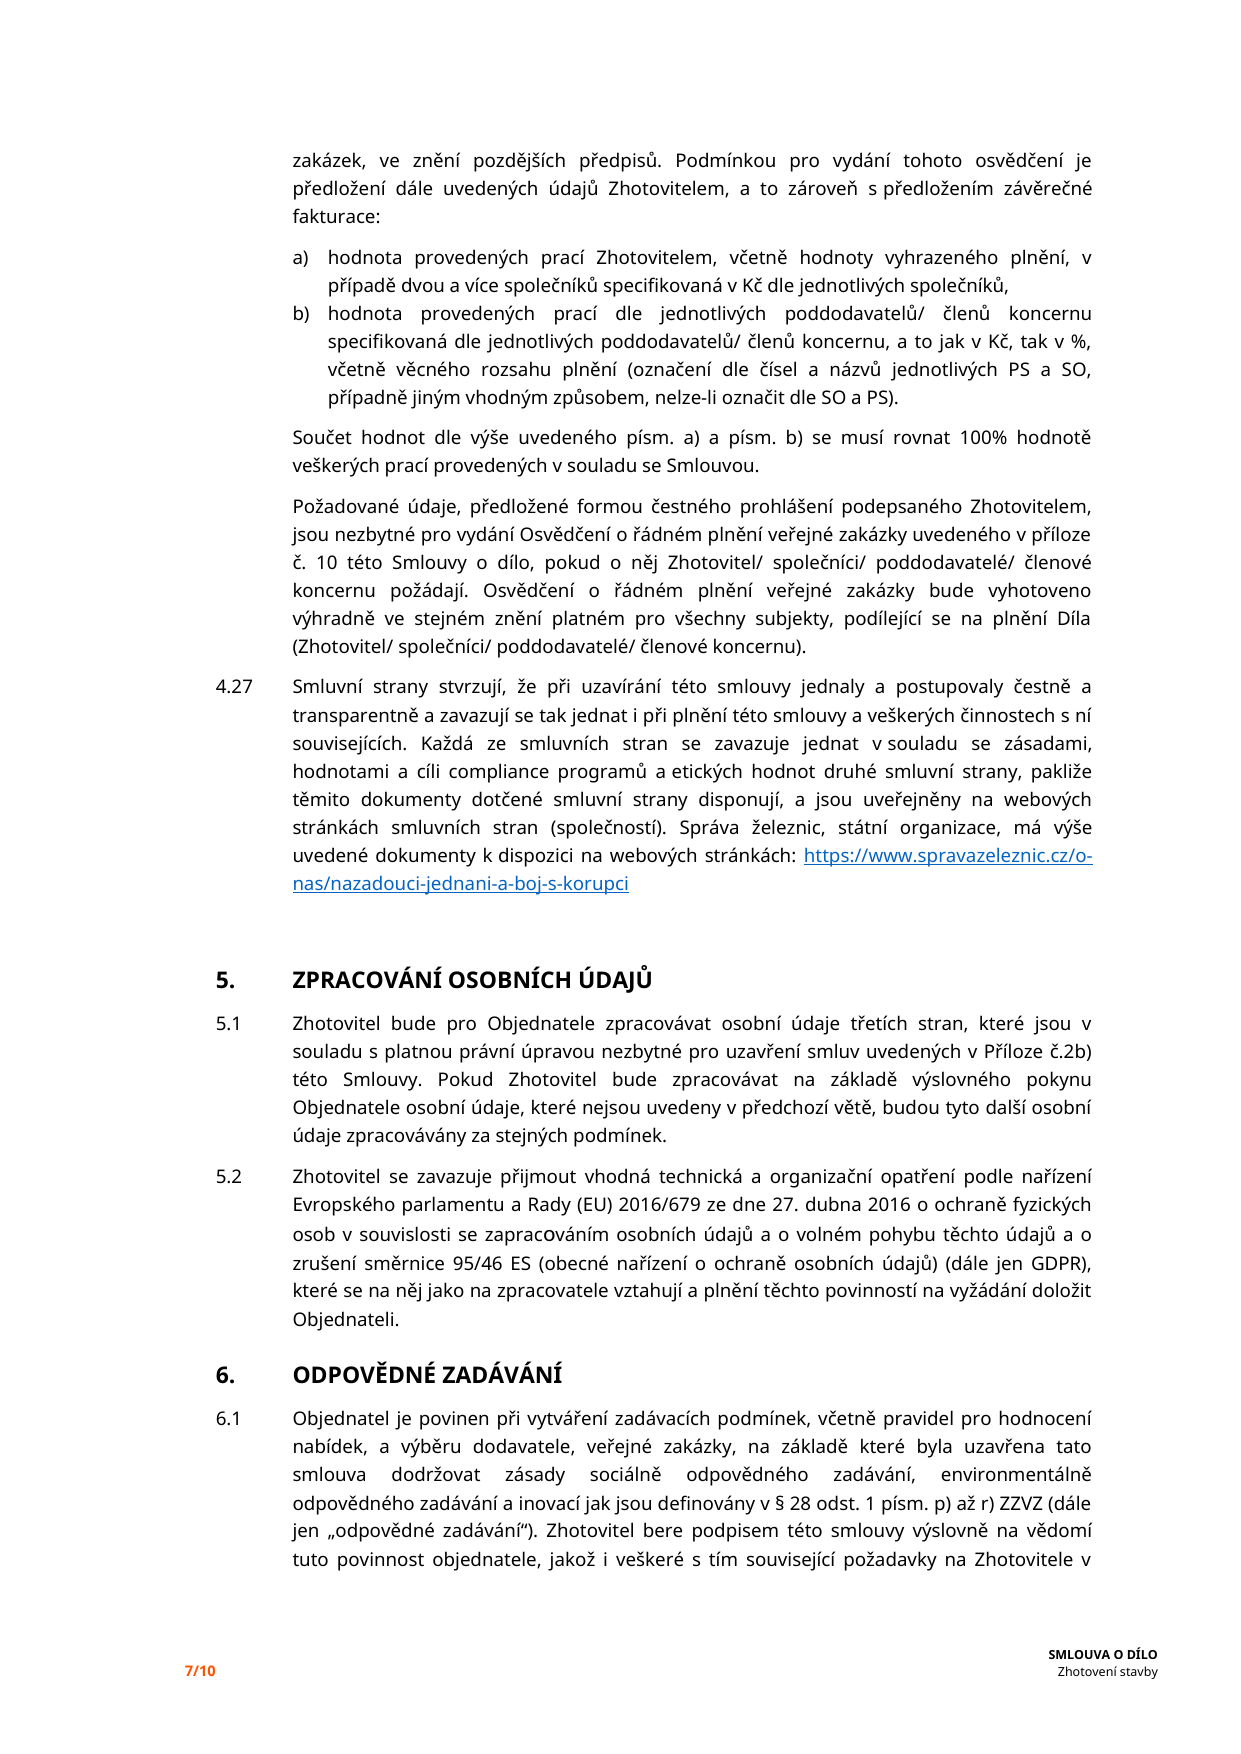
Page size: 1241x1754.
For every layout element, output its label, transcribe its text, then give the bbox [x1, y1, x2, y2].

list hodnota provedených prací dle jednotlivých poddodavatelů/ členů koncernu specifikovaná dle jednotlivých poddodavatelů/ členů koncernu, a to jak v Kč, tak v %, včetně věcného rozsahu plnění (označení dle čísel a názvů jednotlivých PS a SO, případně jiným vhodným způsobem, nelze-li označit dle SO a PS). [292, 300, 1093, 410]
list Požadované údaje, předložené formou čestného prohlášení podepsaného Zhotovitelem, jsou nezbytné pro vydání Osvědčení o řádném plnění veřejné zakázky uvedeného v příloze č. 10 této Smlouvy o dílo, pokud o něj Zhotovitel/ společníci/ poddodavatelé/ členové koncernu požádají. Osvědčení o řádném plnění veřejné zakázky bude vyhotoveno výhradně ve stejném znění platném pro všechny subjekty, podílející se na plnění Díla (Zhotovitel/ společníci/ poddodavatelé/ členové koncernu). [292, 493, 1093, 659]
text ZPRACOVÁNÍ OSOBNÍCH ÚDAJŮ [216, 963, 1093, 995]
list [216, 147, 1093, 229]
text Zhotovitel bude pro Objednatele zpracovávat osobní údaje třetích stran, které jsou v souladu s platnou právní úpravou nezbytné pro uzavření smluv uvedených v Příloze č.2b) této Smlouvy. Pokud Zhotovitel bude zpracovávat na základě výslovného pokynu Objednatele osobní údaje, které nejsou uvedeny v předchozí větě, budou tyto další osobní údaje zpracovávány za stejných podmínek. [216, 1010, 1093, 1148]
list hodnota provedených prací Zhotovitelem, včetně hodnoty vyhrazeného plnění, v případě dvou a více společníků specifikovaná v Kč dle jednotlivých společníků, [292, 244, 1093, 298]
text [216, 1406, 1093, 1571]
text Součet hodnot dle výše uvedeného písm. a) a písm. b) se musí rovnat 100% hodnotě veškerých prací provedených v souladu se Smlouvou. [292, 425, 1093, 478]
list Smluvní strany stvrzují, že při uzavírání této smlouvy jednaly a postupovaly čestně a transparentně a zavazují se tak jednat i při plnění této smlouvy a veškerých činnostech s ní souvisejících. Každá ze smluvních stran se zavazuje jednat v souladu se zásadami, hodnotami a cíli compliance programů a etických hodnot druhé smluvní strany, pakliže těmito dokumenty dotčené smluvní strany disponují, a jsou uveřejněny na webových stránkách smluvních stran (společností). Správa železnic, státní organizace, má výše uvedené dokumenty k dispozici na webových stránkách: https://www.spravazeleznic.cz/o-nas/nazadouci-jednani-a-boj-s-korupci [216, 674, 1093, 896]
text ODPOVĚDNÉ ZADÁVÁNÍ [216, 1359, 1093, 1390]
text Zhotovitel se zavazuje přijmout vhodná technická a organizační opatření podle nařízení Evropského parlamentu a Rady (EU) 2016/679 ze dne 27. dubna 2016 o ochraně fyzických osob v souvislosti se zapracováním osobních údajů a o volném pohybu těchto údajů a o zrušení směrnice 95/46 ES (obecné nařízení o ochraně osobních údajů) (dále jen GDPR), které se na něj jako na zpracovatele vztahují a plnění těchto povinností na vyžádání doložit Objednateli. [216, 1163, 1093, 1331]
